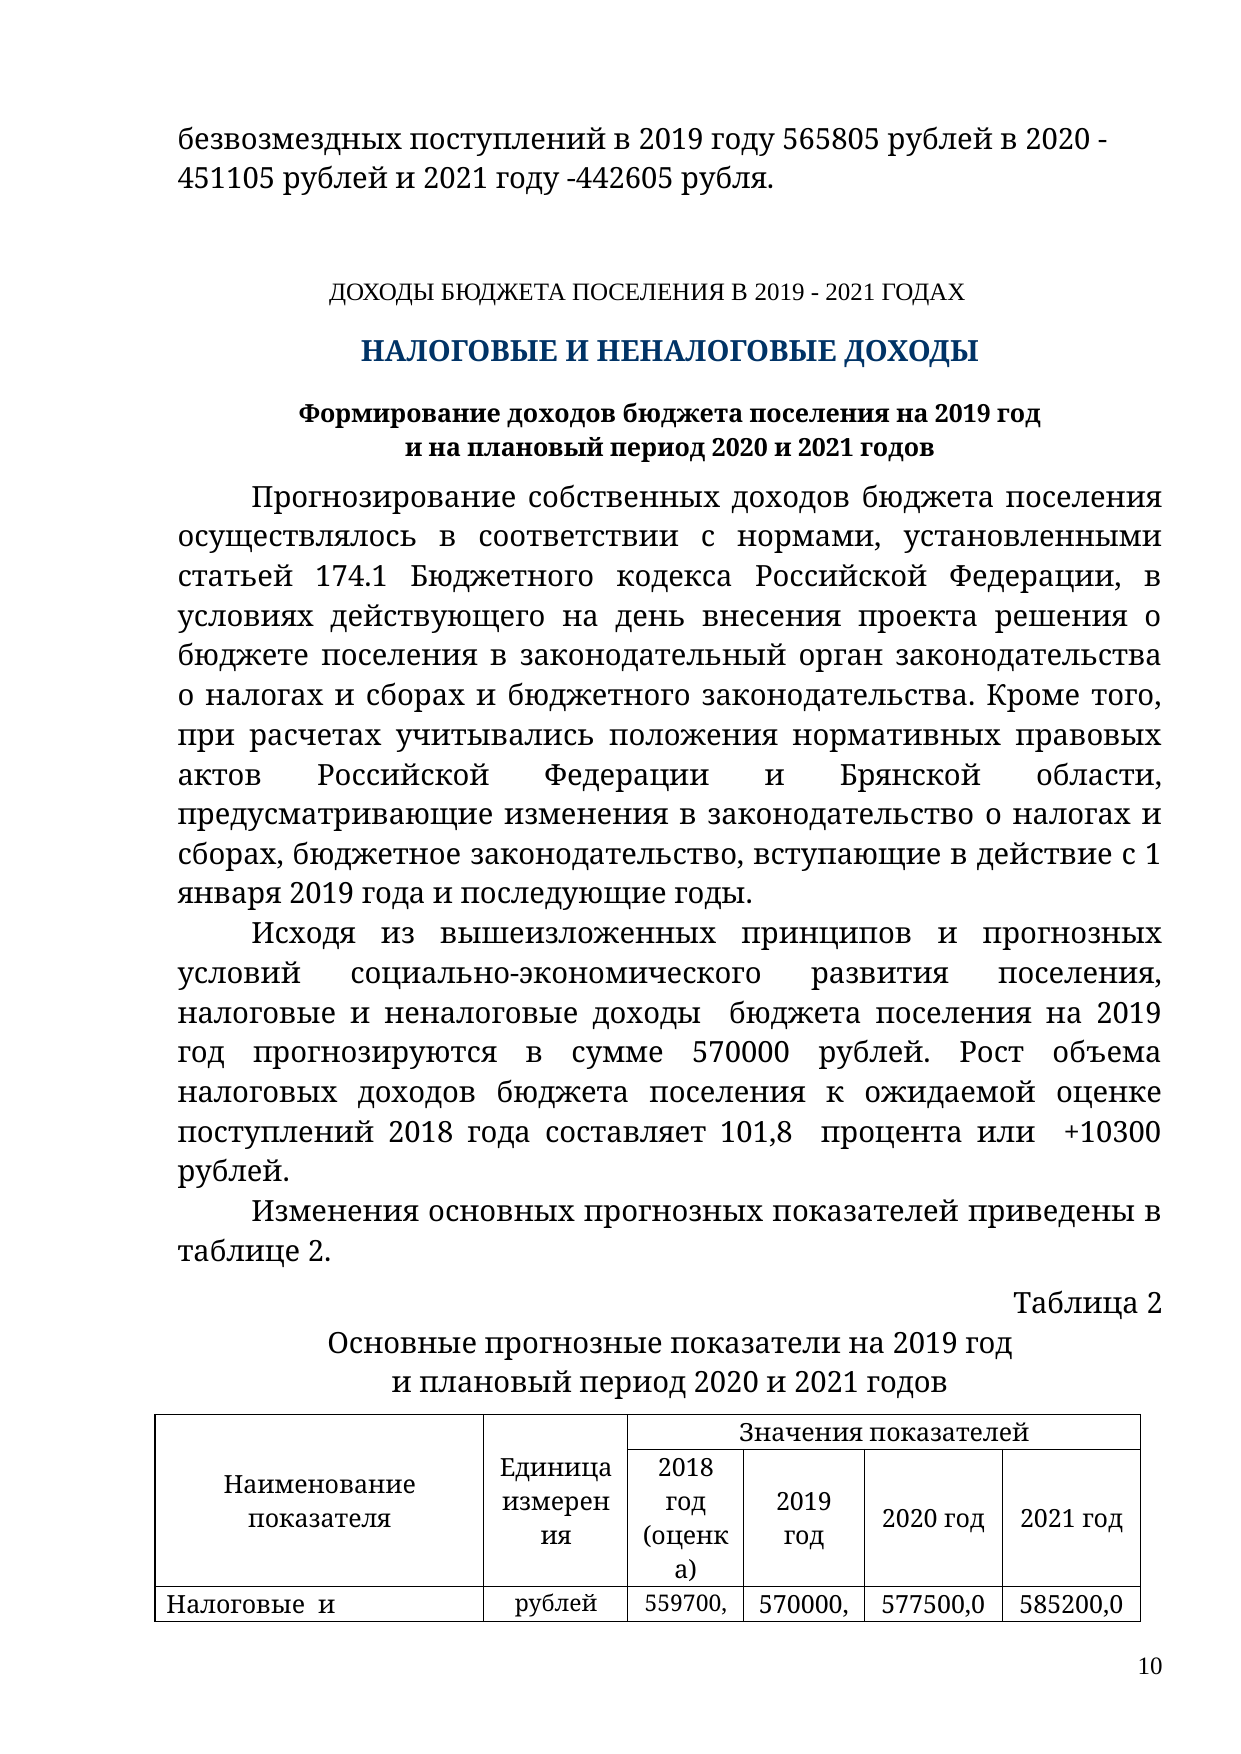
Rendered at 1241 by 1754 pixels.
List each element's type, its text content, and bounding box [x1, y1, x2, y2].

table_cell 2020 год [865, 1450, 1002, 1586]
text Формирование доходов бюджета поселения на 2019 год и на плановый период 2020 и 2021 годов [177, 395, 1162, 463]
table_header Наименование показателя [156, 1415, 483, 1586]
text Изменения основных прогнозных показателей приведены в таблице 2. [177, 1190, 1162, 1270]
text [177, 118, 1162, 197]
table_cell 2019 год [744, 1450, 864, 1586]
table_cell 585200,00 [1003, 1587, 1140, 1621]
text Основные прогнозные показатели на 2019 год и плановый период 2020 и 2021 годов [177, 1322, 1162, 1401]
table_cell 2018 год (оценка) [628, 1450, 743, 1586]
text ДОХОДЫ БЮДЖЕТА ПОСЕЛЕНИЯ В 2019 - 2021 ГОДАХ [177, 277, 1162, 306]
text Исходя из вышеизложенных принципов и прогнозных условий социально-экономического развития поселения, налоговые и неналоговые доходы бюджета поселения на 2019 год прогнозируются в сумме 570000 рублей. Рост объема налоговых доходов бюджета поселения к ожидаемой оценке поступлений 2018 года составляет 101,8 процента или +10300 рублей. [177, 912, 1162, 1190]
table_cell 559700,00 [628, 1587, 743, 1621]
table_cell 2021 год [1003, 1450, 1140, 1586]
text Таблица 2 [177, 1282, 1162, 1322]
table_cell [156, 1587, 483, 1621]
table_cell 577500,00 [865, 1587, 1002, 1621]
table_header Значения показателей [628, 1415, 1140, 1449]
subtitle Налоговые и неналоговые доходы [177, 331, 1162, 370]
table_cell рублей [484, 1587, 627, 1621]
table_cell 570000,00 [744, 1587, 864, 1621]
text Прогнозирование собственных доходов бюджета поселения осуществлялось в соответствии с нормами, установленными статьей 174.1 Бюджетного кодекса Российской Федерации, в условиях действующего на день внесения проекта решения о бюджете поселения в законодательный орган законодательства о налогах и сборах и бюджетного законодательства. Кроме того, при расчетах учитывались положения нормативных правовых актов Российской Федерации и Брянской области, предусматривающие изменения в законодательство о налогах и сборах, бюджетное законодательство, вступающие в действие с 1 января 2019 года и последующие годы. [177, 476, 1162, 912]
table_header Единица измерения [484, 1415, 627, 1586]
